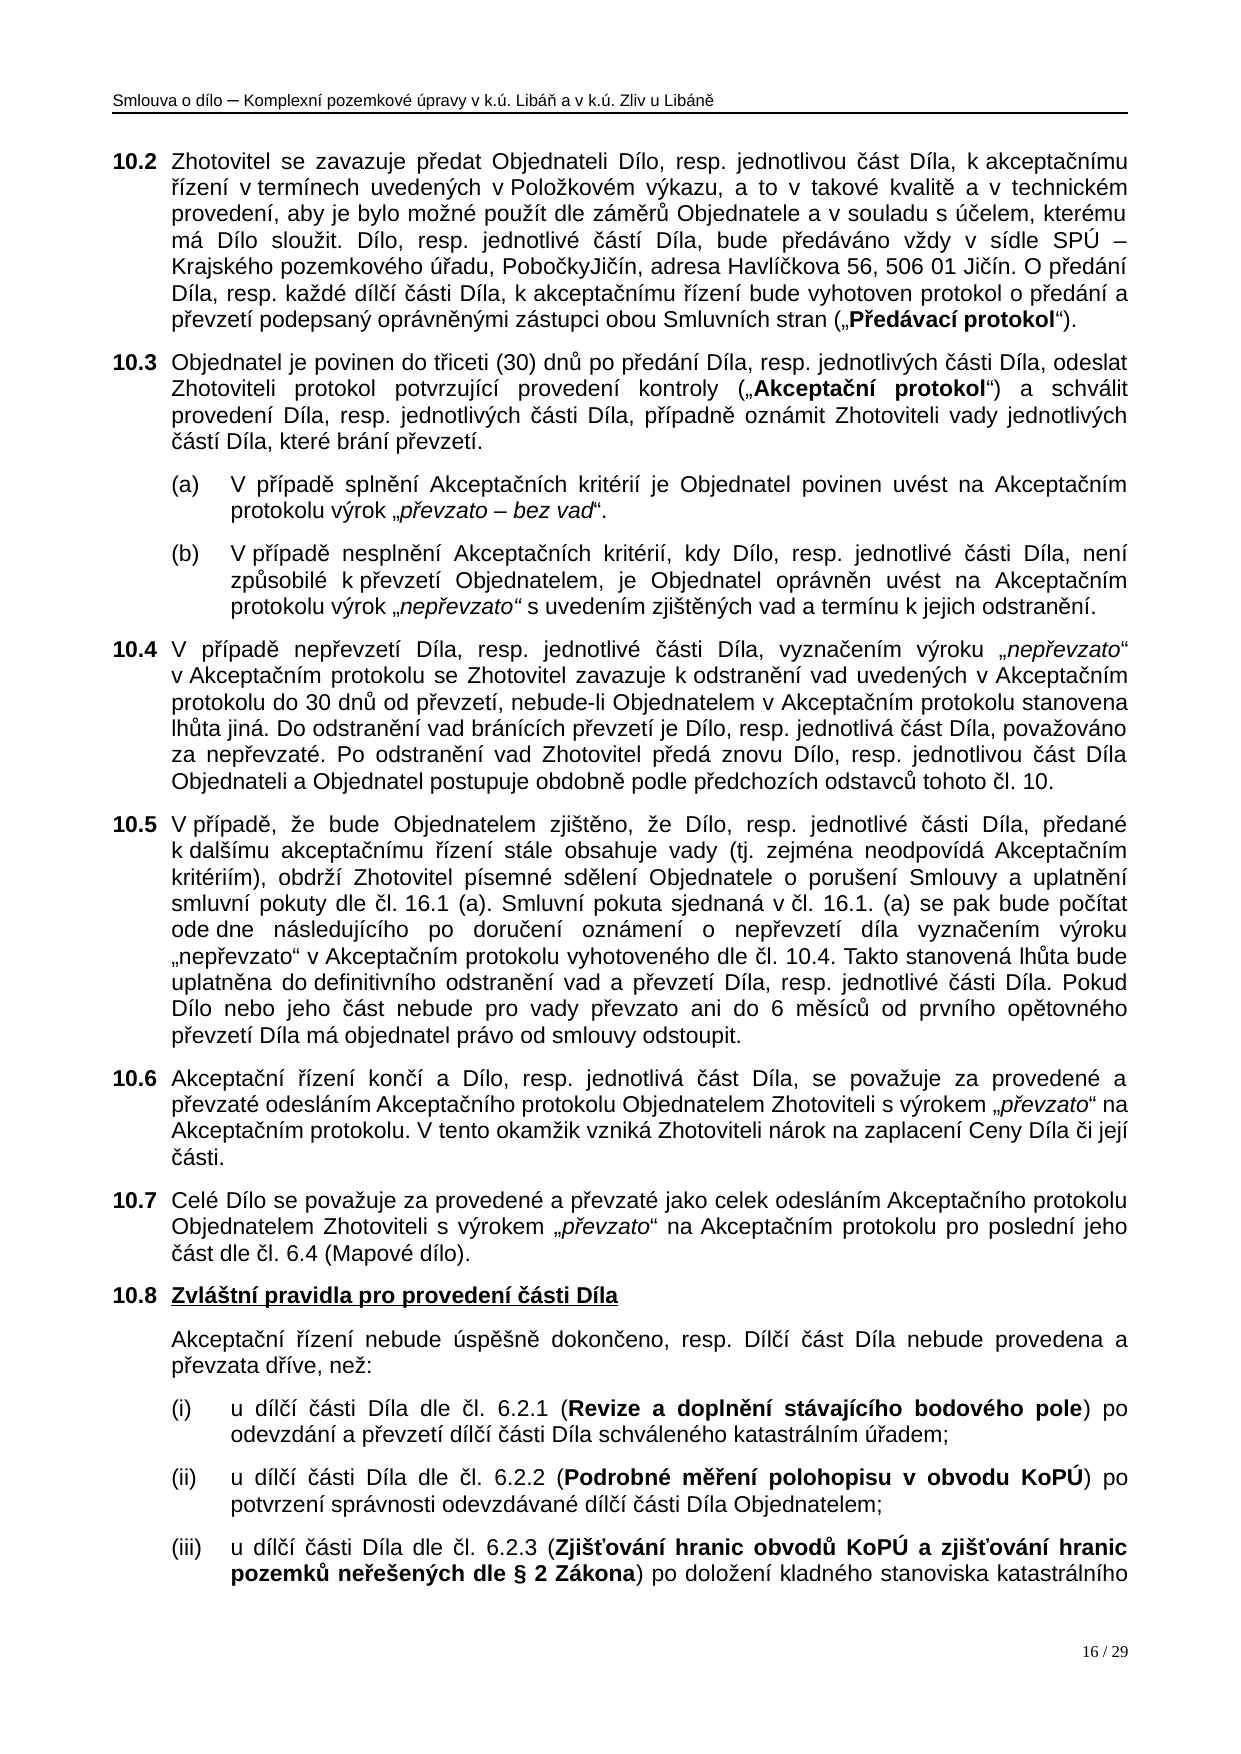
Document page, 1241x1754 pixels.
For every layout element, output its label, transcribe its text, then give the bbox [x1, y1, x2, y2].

list Akceptační řízení nebude úspěšně dokončeno, resp. Dílčí část Díla nebude provedena a převzata dříve, než: [171, 1326, 1128, 1378]
text Akceptační řízení končí a Dílo, resp. jednotlivá část Díla, se považuje za provedené a převzaté odesláním Akceptačního protokolu Objednatelem Zhotoviteli s výrokem „převzato“ na Akceptačním protokolu. V tento okamžik vzniká Zhotoviteli nárok na zaplacení Ceny Díla či její části. [112, 1065, 1128, 1170]
text Objednatel je povinen do třiceti (30) dnů po předání Díla, resp. jednotlivých části Díla, odeslat Zhotoviteli protokol potvrzující provedení kontroly („Akceptační protokol“) a schválit provedení Díla, resp. jednotlivých části Díla, případně oznámit Zhotoviteli vady jednotlivých částí Díla, které brání převzetí. [112, 349, 1128, 454]
text Zhotovitel se zavazuje předat Objednateli Dílo, resp. jednotlivou část Díla, k akceptačnímu řízení v termínech uvedených v Položkovém výkazu, a to v takové kvalitě a v technickém provedení, aby je bylo možné použít dle záměrů Objednatele a v souladu s účelem, kterému má Dílo sloužit. Dílo, resp. jednotlivé částí Díla, bude předáváno vždy v sídle SPÚ – Krajského pozemkového úřadu, PobočkyJičín, adresa Havlíčkova 56, 506 01 Jičín. O předání Díla, resp. každé dílčí části Díla, k akceptačnímu řízení bude vyhotoven protokol o předání a převzetí podepsaný oprávněnými zástupci obou Smluvních stran („Předávací protokol“). [112, 148, 1128, 332]
text Celé Dílo se považuje za provedené a převzaté jako celek odesláním Akceptačního protokolu Objednatelem Zhotoviteli s výrokem „převzato“ na Akceptačním protokolu pro poslední jeho část dle čl. 6.4 (Mapové dílo). [112, 1187, 1128, 1266]
text V případě nepřevzetí Díla, resp. jednotlivé části Díla, vyznačením výroku „nepřevzato“ v Akceptačním protokolu se Zhotovitel zavazuje k odstranění vad uvedených v Akceptačním protokolu do 30 dnů od převzetí, nebude-li Objednatelem v Akceptačním protokolu stanovena lhůta jiná. Do odstranění vad bránících převzetí je Dílo, resp. jednotlivá část Díla, považováno za nepřevzaté. Po odstranění vad Zhotovitel předá znovu Dílo, resp. jednotlivou část Díla Objednateli a Objednatel postupuje obdobně podle předchozích odstavců tohoto čl. 10. [112, 636, 1128, 794]
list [171, 1534, 1128, 1586]
list u dílčí části Díla dle čl. 6.2.2 (Podrobné měření polohopisu v obvodu KoPÚ) po potvrzení správnosti odevzdávané dílčí části Díla Objednatelem; [171, 1464, 1128, 1517]
text Zvláštní pravidla pro provedení části Díla [112, 1282, 1128, 1309]
list u dílčí části Díla dle čl. 6.2.1 (Revize a doplnění stávajícího bodového pole) po odevzdání a převzetí dílčí části Díla schváleného katastrálním úřadem; [171, 1395, 1128, 1448]
list V případě splnění Akceptačních kritérií je Objednatel povinen uvést na Akceptačním protokolu výrok „převzato – bez vad“. [171, 471, 1128, 524]
text V případě, že bude Objednatelem zjištěno, že Dílo, resp. jednotlivé části Díla, předané k dalšímu akceptačnímu řízení stále obsahuje vady (tj. zejména neodpovídá Akceptačním kritériím), obdrží Zhotovitel písemné sdělení Objednatele o porušení Smlouvy a uplatnění smluvní pokuty dle čl. 16.1 (a). Smluvní pokuta sjednaná v čl. 16.1. (a) se pak bude počítat ode dne následujícího po doručení oznámení o nepřevzetí díla vyznačením výroku „nepřevzato“ v Akceptačním protokolu vyhotoveného dle čl. 10.4. Takto stanovená lhůta bude uplatněna do definitivního odstranění vad a převzetí Díla, resp. jednotlivé části Díla. Pokud Dílo nebo jeho část nebude pro vady převzato ani do 6 měsíců od prvního opětovného převzetí Díla má objednatel právo od smlouvy odstoupit. [112, 811, 1128, 1048]
list V případě nesplnění Akceptačních kritérií, kdy Dílo, resp. jednotlivé části Díla, není způsobilé k převzetí Objednatelem, je Objednatel oprávněn uvést na Akceptačním protokolu výrok „nepřevzato“ s uvedením zjištěných vad a termínu k jejich odstranění. [171, 540, 1128, 619]
